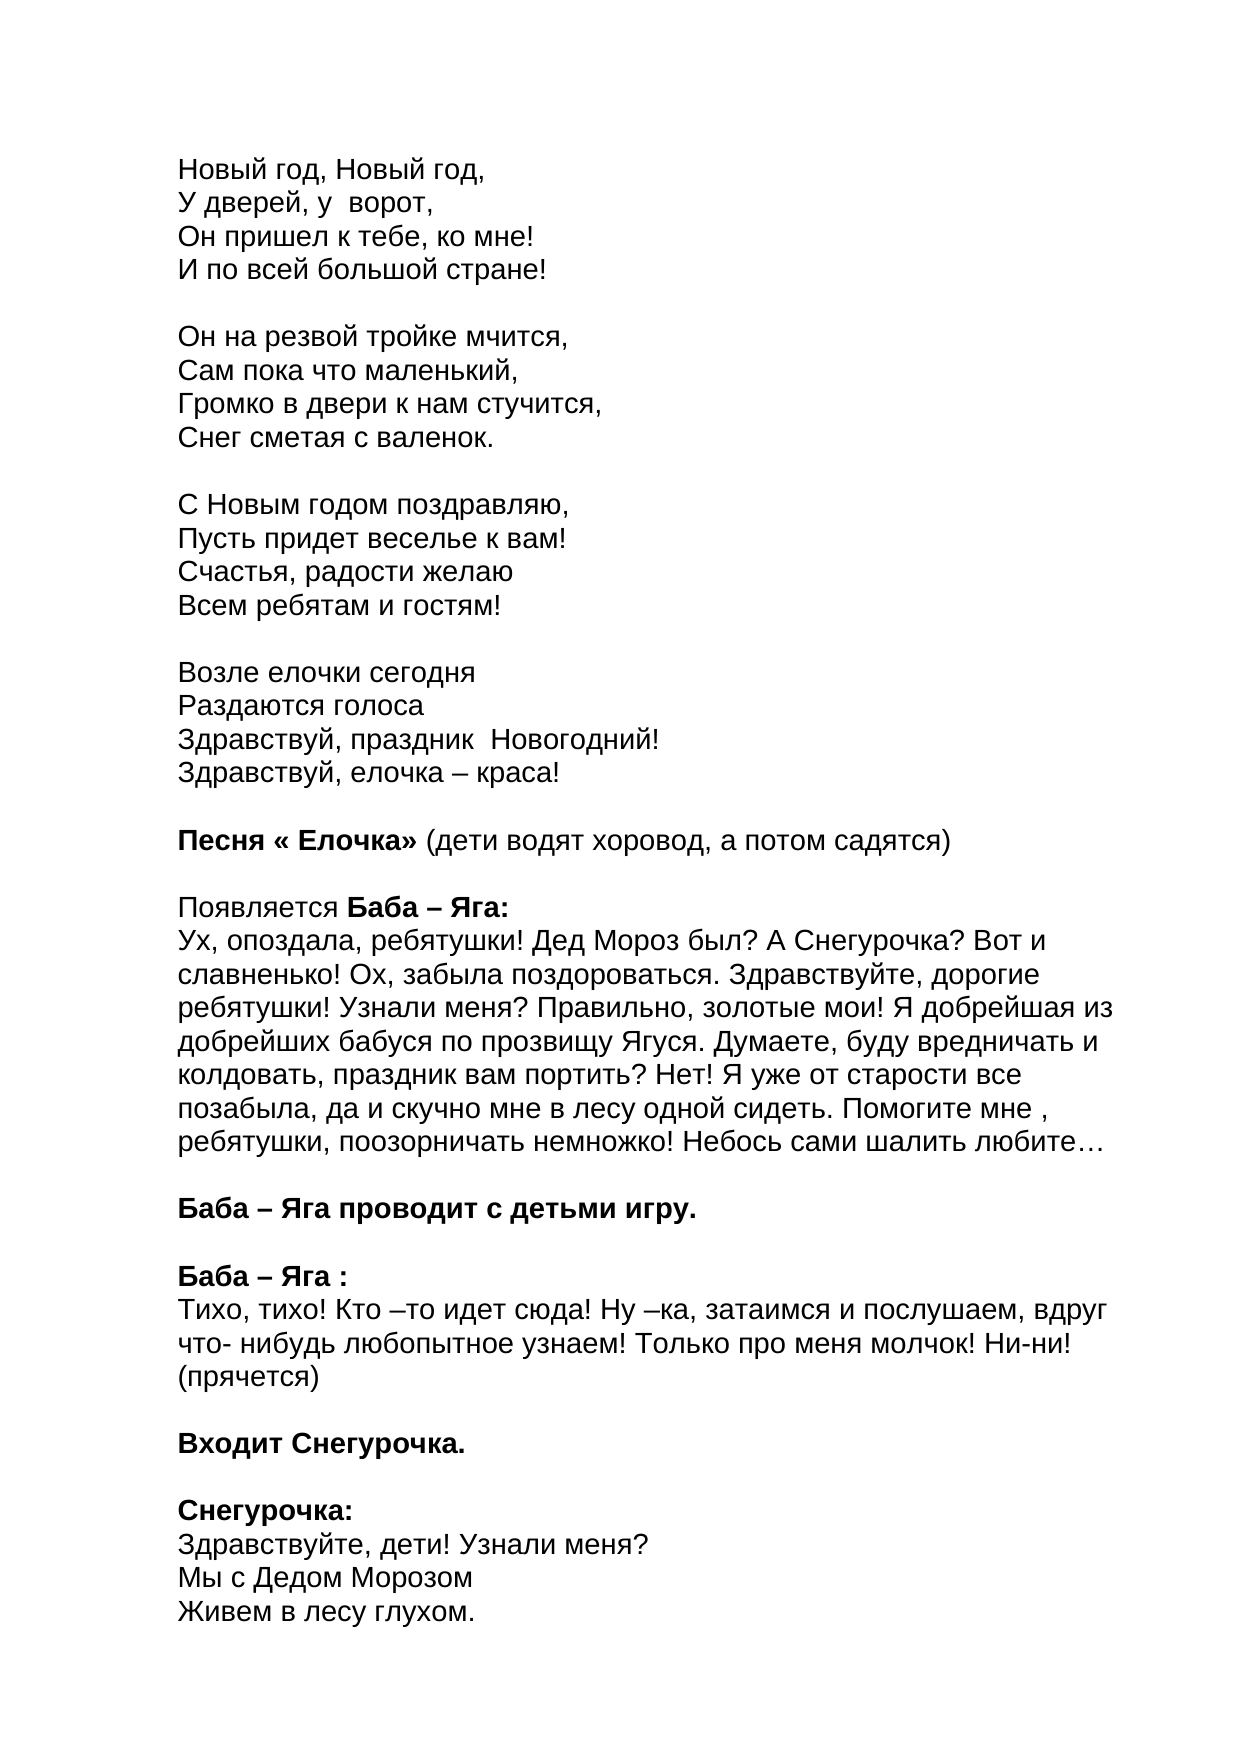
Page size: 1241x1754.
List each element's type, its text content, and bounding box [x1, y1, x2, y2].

text Песня « Елочка» (дети водят хоровод, а потом садятся) [177, 822, 1152, 856]
text Возле елочки сегодня [177, 655, 1152, 688]
text С Новым годом поздравляю, [177, 487, 1152, 521]
text Пусть придет веселье к вам! [177, 521, 1152, 554]
text Сам пока что маленький, [177, 353, 1152, 386]
text У дверей, у ворот, [177, 185, 1152, 219]
text Входит Снегурочка. [177, 1426, 1152, 1460]
text Здравствуй, праздник Новогодний! [177, 722, 1152, 755]
text Здравствуй, елочка – краса! [177, 755, 1152, 789]
text Снег сметая с валенок. [177, 420, 1152, 453]
text Раздаются голоса [177, 688, 1152, 722]
text Мы с Дедом Морозом [177, 1560, 1152, 1594]
text Счастья, радости желаю [177, 554, 1152, 588]
text Громко в двери к нам стучится, [177, 386, 1152, 420]
text Новый год, Новый год, [177, 152, 1152, 185]
text И по всей большой стране! [177, 252, 1152, 286]
text Живем в лесу глухом. [177, 1594, 1152, 1627]
text Тихо, тихо! Кто –то идет сюда! Ну –ка, затаимся и послушаем, вдруг что- нибудь любопытное узнаем! Только про меня молчок! Ни-ни! (прячется) [177, 1292, 1152, 1393]
text Снегурочка: [177, 1493, 1152, 1527]
text Баба – Яга проводит с детьми игру. [177, 1191, 1152, 1225]
text Ух, опоздала, ребятушки! Дед Мороз был? А Снегурочка? Вот и славненько! Ох, забыла поздороваться. Здравствуйте, дорогие ребятушки! Узнали меня? Правильно, золотые мои! Я добрейшая из добрейших бабуся по прозвищу Ягуся. Думаете, буду вредничать и колдовать, праздник вам портить? Нет! Я уже от старости все позабыла, да и скучно мне в лесу одной сидеть. Помогите мне , ребятушки, поозорничать немножко! Небось сами шалить любите… [177, 923, 1152, 1158]
text Он на резвой тройке мчится, [177, 319, 1152, 353]
text Баба – Яга : [177, 1258, 1152, 1292]
text Всем ребятам и гостям! [177, 588, 1152, 621]
text Здравствуйте, дети! Узнали меня? [177, 1527, 1152, 1560]
text Он пришел к тебе, ко мне! [177, 219, 1152, 252]
text Появляется Баба – Яга: [177, 889, 1152, 923]
